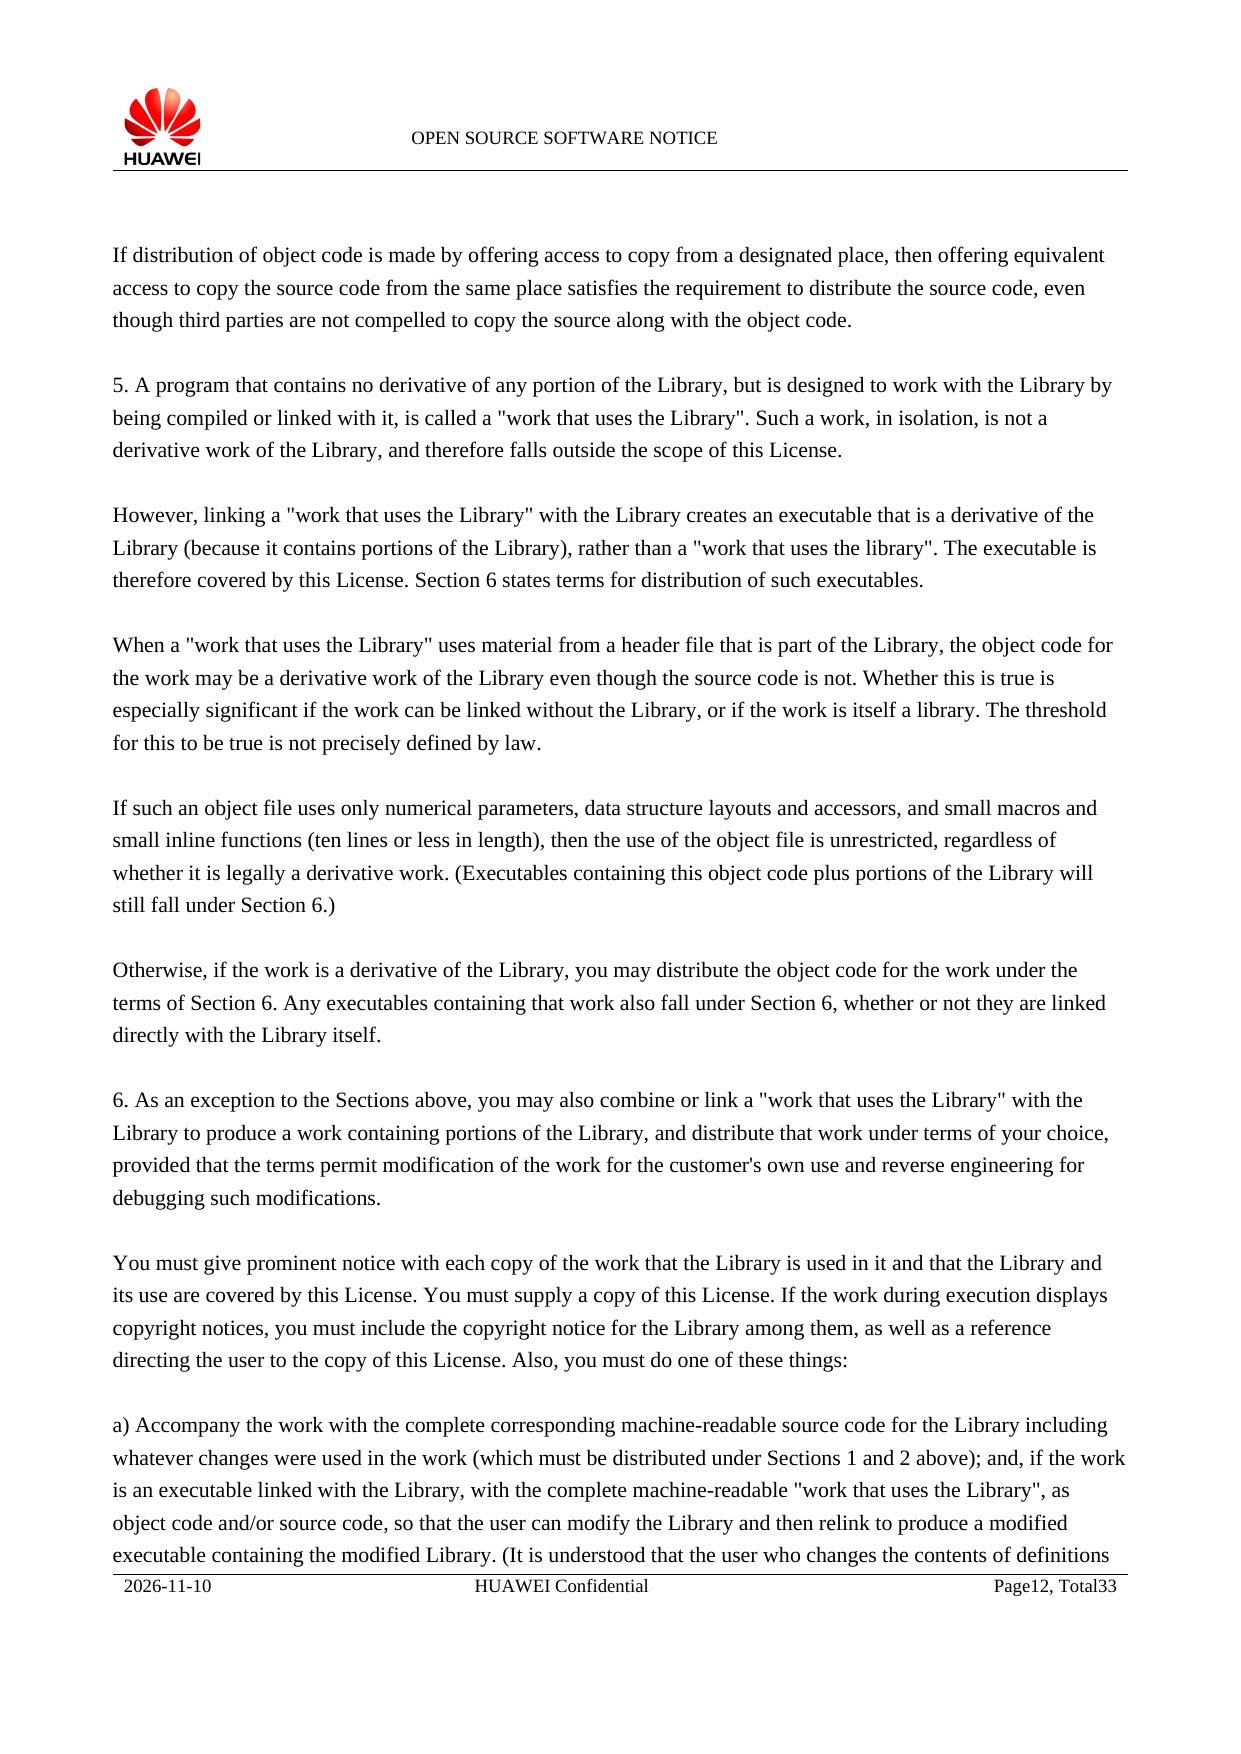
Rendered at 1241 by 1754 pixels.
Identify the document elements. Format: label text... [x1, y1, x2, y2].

picture [124, 88, 201, 165]
